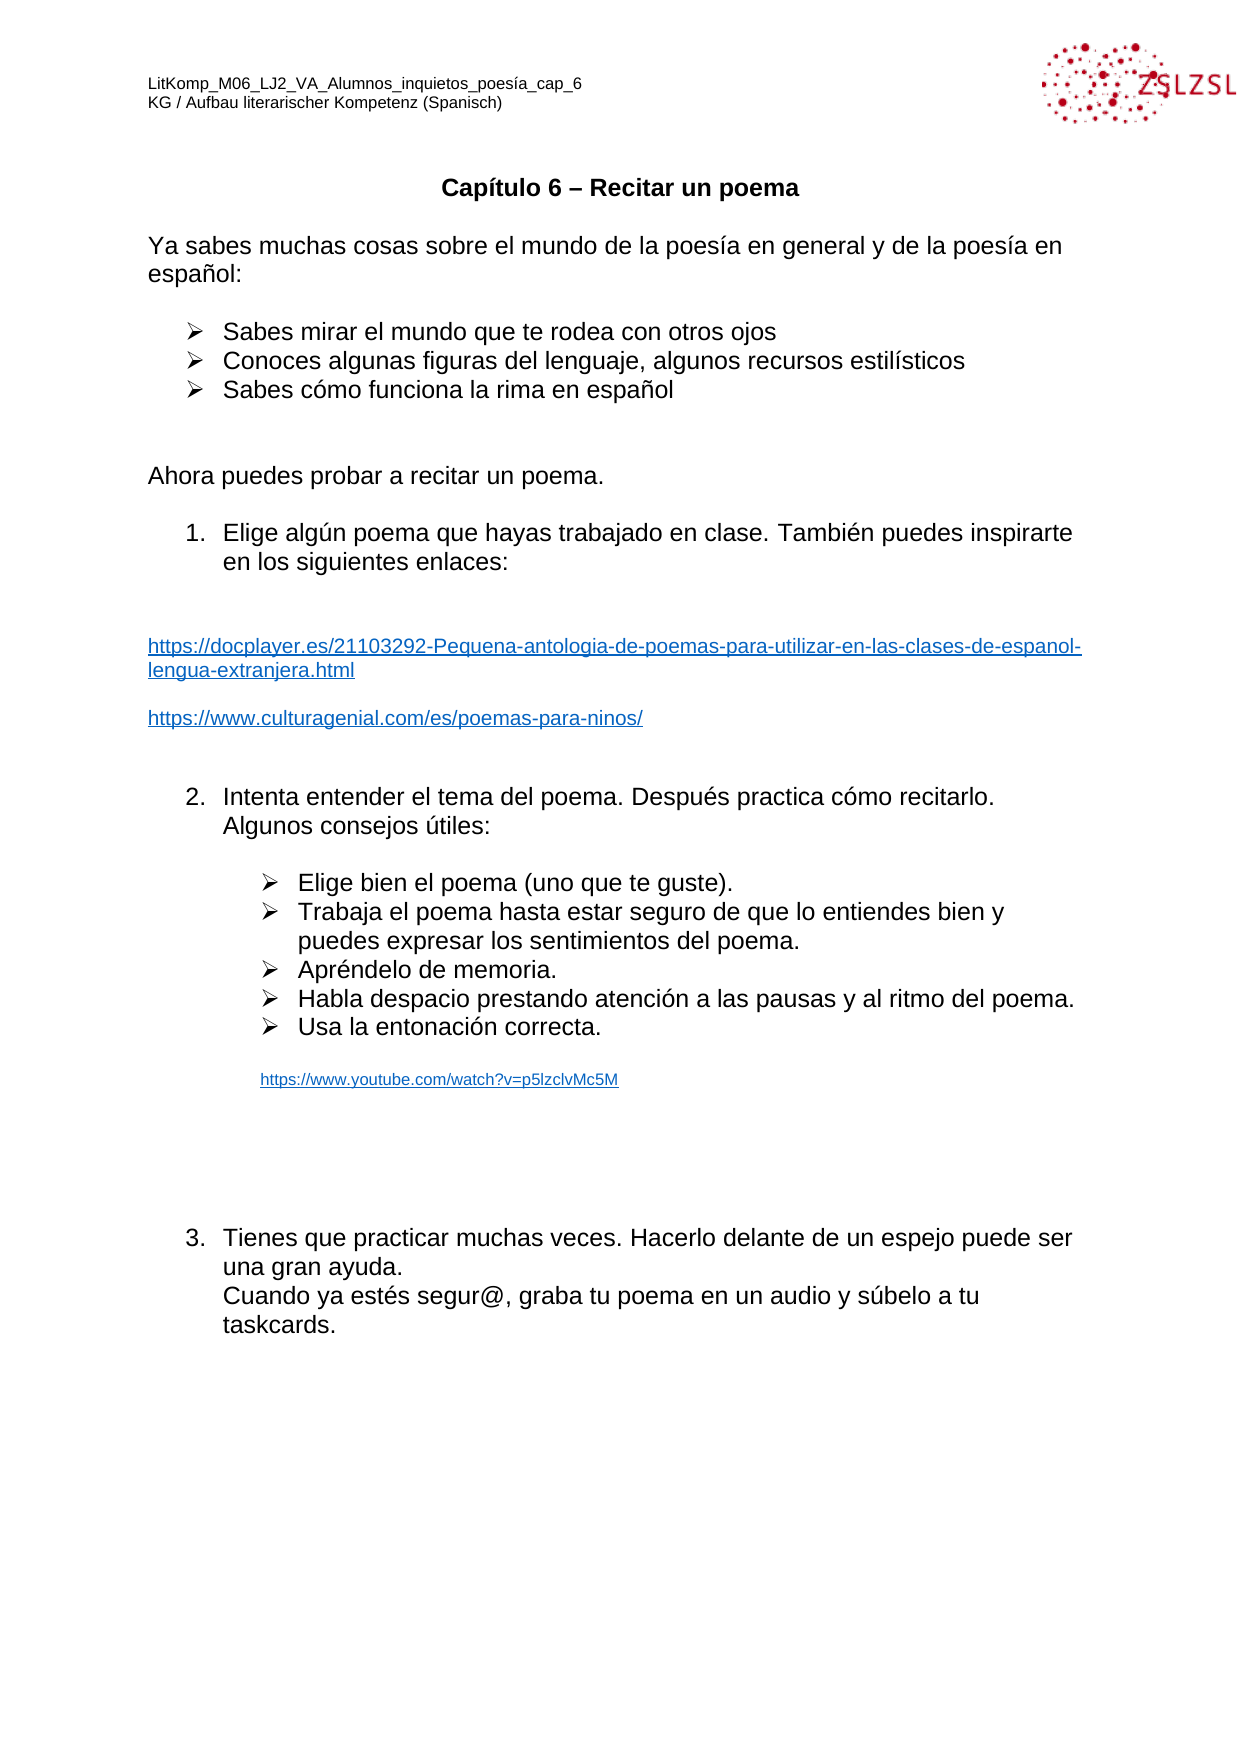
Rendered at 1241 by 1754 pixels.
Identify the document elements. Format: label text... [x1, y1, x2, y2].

list Cuando ya estés segur@, graba tu poema en un audio y súbelo a tu taskcards. [223, 1281, 1093, 1338]
list Sabes cómo funciona la rima en español [185, 374, 1093, 403]
text https://www.culturagenial.com/es/poemas-para-ninos/ [148, 705, 1093, 729]
text https://www.youtube.com/watch?v=p5lzclvMc5M [186, 1070, 1093, 1089]
text https://docplayer.es/21103292-Pequena-antologia-de-poemas-para-utilizar-en-las-clases-de-espanol-lengua-extranjera.html [148, 633, 1093, 681]
text Ya sabes muchas cosas sobre el mundo de la poesía en general y de la poesía en español: [148, 231, 1093, 288]
list Habla despacio prestando atención a las pausas y al ritmo del poema. [260, 983, 1093, 1012]
list Intenta entender el tema del poema. Después practica cómo recitarlo. Algunos consejos útiles: [185, 782, 1093, 839]
list Tienes que practicar muchas veces. Hacerlo delante de un espejo puede ser una gran ayuda. [185, 1223, 1093, 1281]
list Trabaja el poema hasta estar seguro de que lo entiendes bien y puedes expresar los sentimientos del poema. [260, 897, 1093, 955]
list Elige bien el poema (uno que te guste). [260, 868, 1093, 897]
text Ahora puedes probar a recitar un poema. [148, 461, 1093, 490]
list Elige algún poema que hayas trabajado en clase. También puedes inspirarte en los siguientes enlaces: [185, 518, 1093, 576]
picture [1038, 42, 1236, 124]
list Usa la entonación correcta. [260, 1012, 1093, 1041]
list Apréndelo de memoria. [260, 955, 1093, 983]
text Capítulo 6 – Recitar un poema [148, 173, 1093, 202]
list Conoces algunas figuras del lenguaje, algunos recursos estilísticos [185, 346, 1093, 374]
list Sabes mirar el mundo que te rodea con otros ojos [185, 317, 1093, 346]
